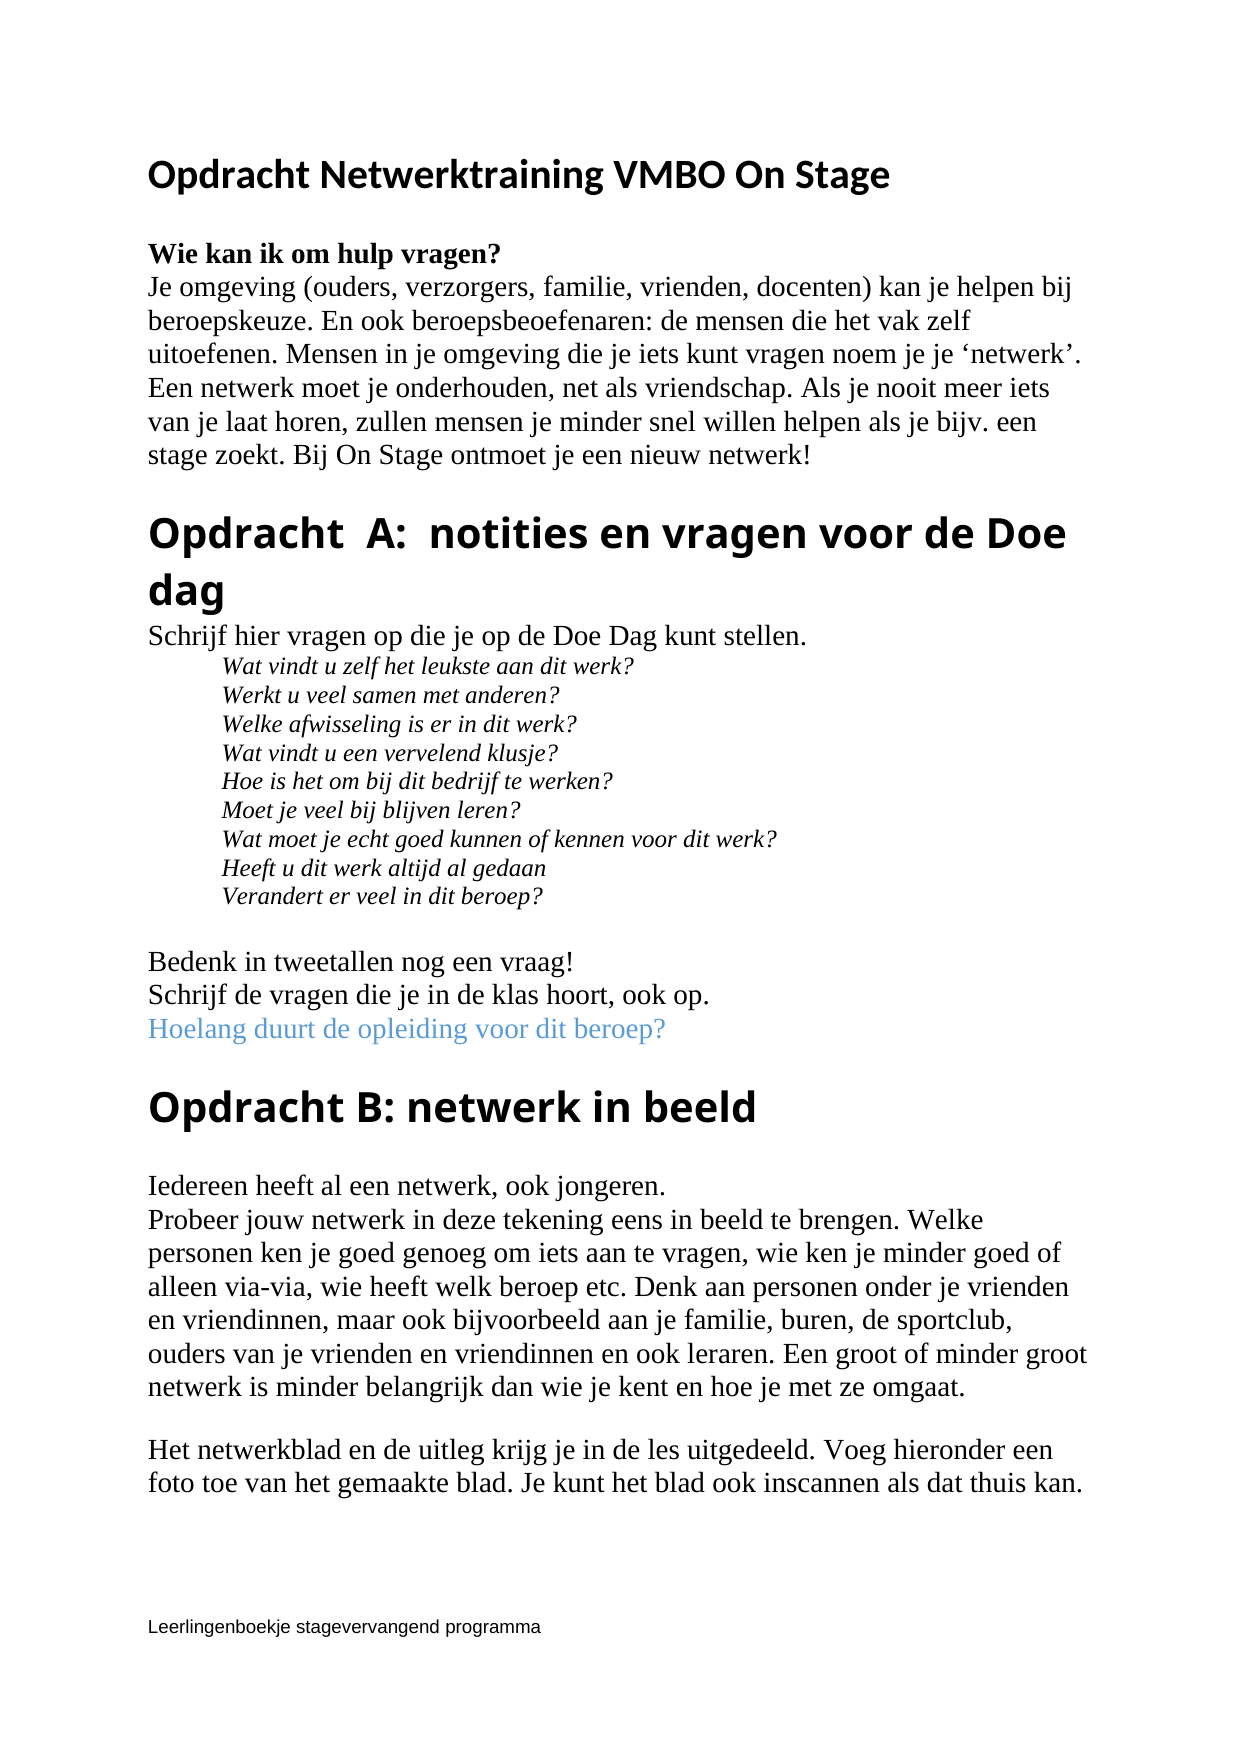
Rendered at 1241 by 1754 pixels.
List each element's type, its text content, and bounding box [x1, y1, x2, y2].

text Schrijf de vragen die je in de klas hoort, ook op. [148, 977, 1093, 1011]
subtitle Opdracht Netwerktraining VMBO On Stage [148, 148, 1093, 198]
text Bedenk in tweetallen nog een vraag! [148, 944, 1093, 977]
text Wat vindt u een vervelend klusje? [221, 738, 1093, 766]
text Moet je veel bij blijven leren? [221, 795, 1093, 824]
text Heeft u dit werk altijd al gedaan [221, 853, 1093, 881]
text Hoelang duurt de opleiding voor dit beroep? [148, 1011, 1093, 1044]
text Werkt u veel samen met anderen? [221, 680, 1093, 709]
text Iedereen heeft al een netwerk, ook jongeren. [148, 1168, 1093, 1202]
text Wat moet je echt goed kunnen of kennen voor dit werk? [221, 824, 1093, 853]
text Opdracht B: netwerk in beeld [148, 1078, 1093, 1135]
text Wat vindt u zelf het leukste aan dit werk? [221, 651, 1093, 680]
text Verandert er veel in dit beroep? [221, 881, 1093, 910]
text Wie kan ik om hulp vragen? [148, 236, 1093, 269]
text Het netwerkblad en de uitleg krijg je in de les uitgedeeld. Voeg hieronder een foto toe van het gemaakte blad. Je kunt het blad ook inscannen als dat thuis kan. [148, 1432, 1093, 1499]
text Probeer jouw netwerk in deze tekening eens in beeld te brengen. Welke personen ken je goed genoeg om iets aan te vragen, wie ken je minder goed of alleen via-via, wie heeft welk beroep etc. Denk aan personen onder je vrienden en vriendinnen, maar ook bijvoorbeeld aan je familie, buren, de sportclub, ouders van je vrienden en vriendinnen en ook leraren. Een groot of minder groot netwerk is minder belangrijk dan wie je kent en hoe je met ze omgaat. [148, 1202, 1093, 1403]
text Opdracht A: notities en vragen voor de Doe dag [148, 504, 1093, 618]
text Schrijf hier vragen op die je op de Doe Dag kunt stellen. [148, 618, 1093, 651]
text Welke afwisseling is er in dit werk? [221, 709, 1093, 738]
text Hoe is het om bij dit bedrijf te werken? [221, 766, 1093, 795]
text Je omgeving (ouders, verzorgers, familie, vrienden, docenten) kan je helpen bij beroepskeuze. En ook beroepsbeoefenaren: de mensen die het vak zelf uitoefenen. Mensen in je omgeving die je iets kunt vragen noem je je ‘netwerk’. Een netwerk moet je onderhouden, net als vriendschap. Als je nooit meer iets van je laat horen, zullen mensen je minder snel willen helpen als je bijv. een stage zoekt. Bij On Stage ontmoet je een nieuw netwerk! [148, 269, 1093, 471]
